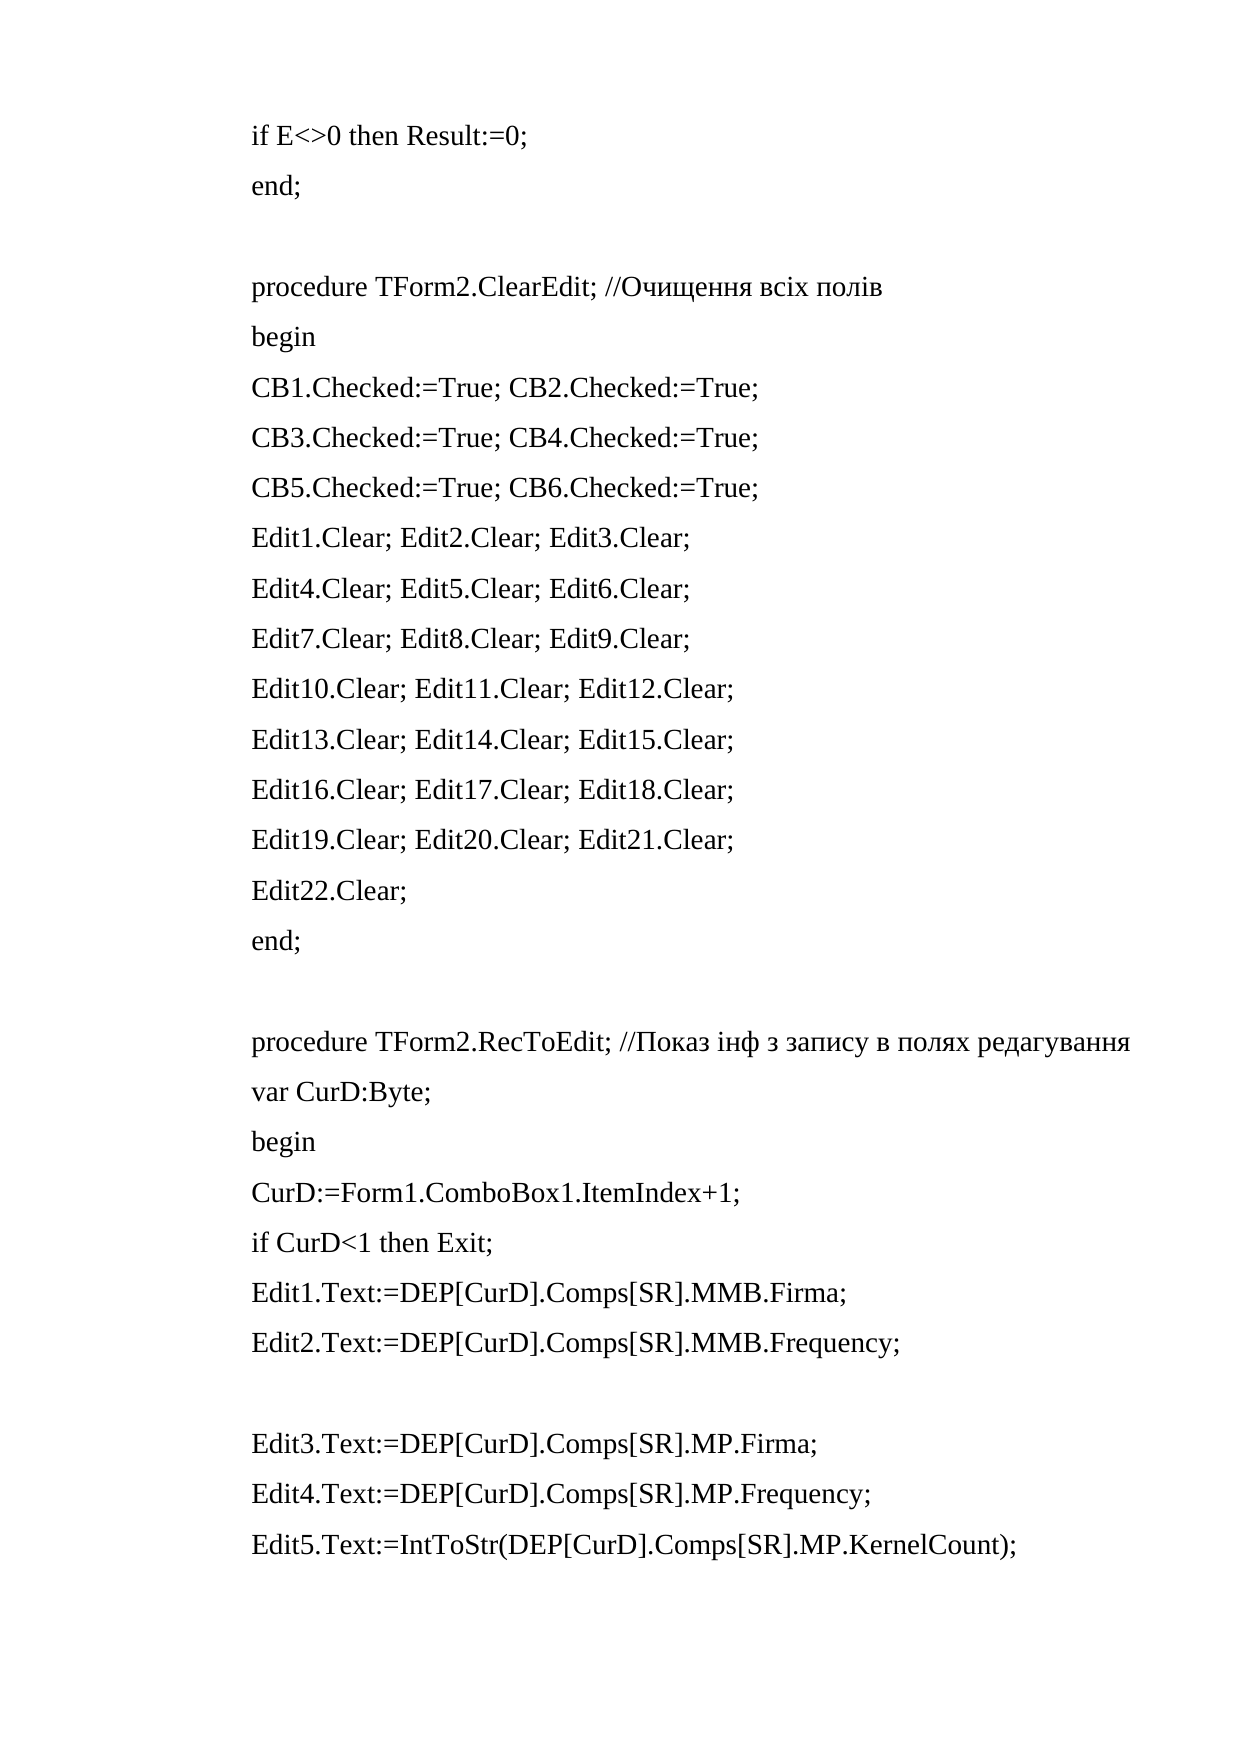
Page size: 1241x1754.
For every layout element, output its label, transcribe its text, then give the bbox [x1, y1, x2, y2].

text CurD:=Form1.ComboBox1.ItemIndex+1; [177, 1175, 1152, 1208]
text Edit10.Clear; Edit11.Clear; Edit12.Clear; [177, 672, 1152, 705]
text Edit2.Text:=DEP[CurD].Comps[SR].MMB.Frequency; [177, 1326, 1152, 1359]
text begin [177, 319, 1152, 353]
text Edit3.Text:=DEP[CurD].Comps[SR].MP.Firma; [177, 1426, 1152, 1460]
text var CurD:Byte; [177, 1074, 1152, 1108]
text CB1.Checked:=True; CB2.Checked:=True; [177, 370, 1152, 403]
text Edit16.Clear; Edit17.Clear; Edit18.Clear; [177, 772, 1152, 806]
text end; [177, 923, 1152, 957]
text Edit1.Clear; Edit2.Clear; Edit3.Clear; [177, 521, 1152, 554]
text CB5.Checked:=True; CB6.Checked:=True; [177, 470, 1152, 504]
text procedure TForm2.ClearEdit; //Очищення всіх полів [177, 269, 1152, 303]
text Edit5.Text:=IntToStr(DEP[CurD].Comps[SR].MP.KernelCount); [177, 1527, 1152, 1560]
text if E<>0 then Result:=0; [177, 118, 1152, 152]
text Edit13.Clear; Edit14.Clear; Edit15.Clear; [177, 722, 1152, 755]
text Edit4.Clear; Edit5.Clear; Edit6.Clear; [177, 571, 1152, 604]
text begin [177, 1124, 1152, 1158]
text Edit7.Clear; Edit8.Clear; Edit9.Clear; [177, 621, 1152, 655]
text Edit1.Text:=DEP[CurD].Comps[SR].MMB.Firma; [177, 1275, 1152, 1309]
text procedure TForm2.RecToEdit; //Показ інф з запису в полях редагування [177, 1024, 1152, 1057]
text CB3.Checked:=True; CB4.Checked:=True; [177, 420, 1152, 453]
text end; [177, 168, 1152, 202]
text Edit22.Clear; [177, 873, 1152, 906]
text if CurD<1 then Exit; [177, 1225, 1152, 1258]
text Edit19.Clear; Edit20.Clear; Edit21.Clear; [177, 822, 1152, 856]
text Edit4.Text:=DEP[CurD].Comps[SR].MP.Frequency; [177, 1477, 1152, 1510]
